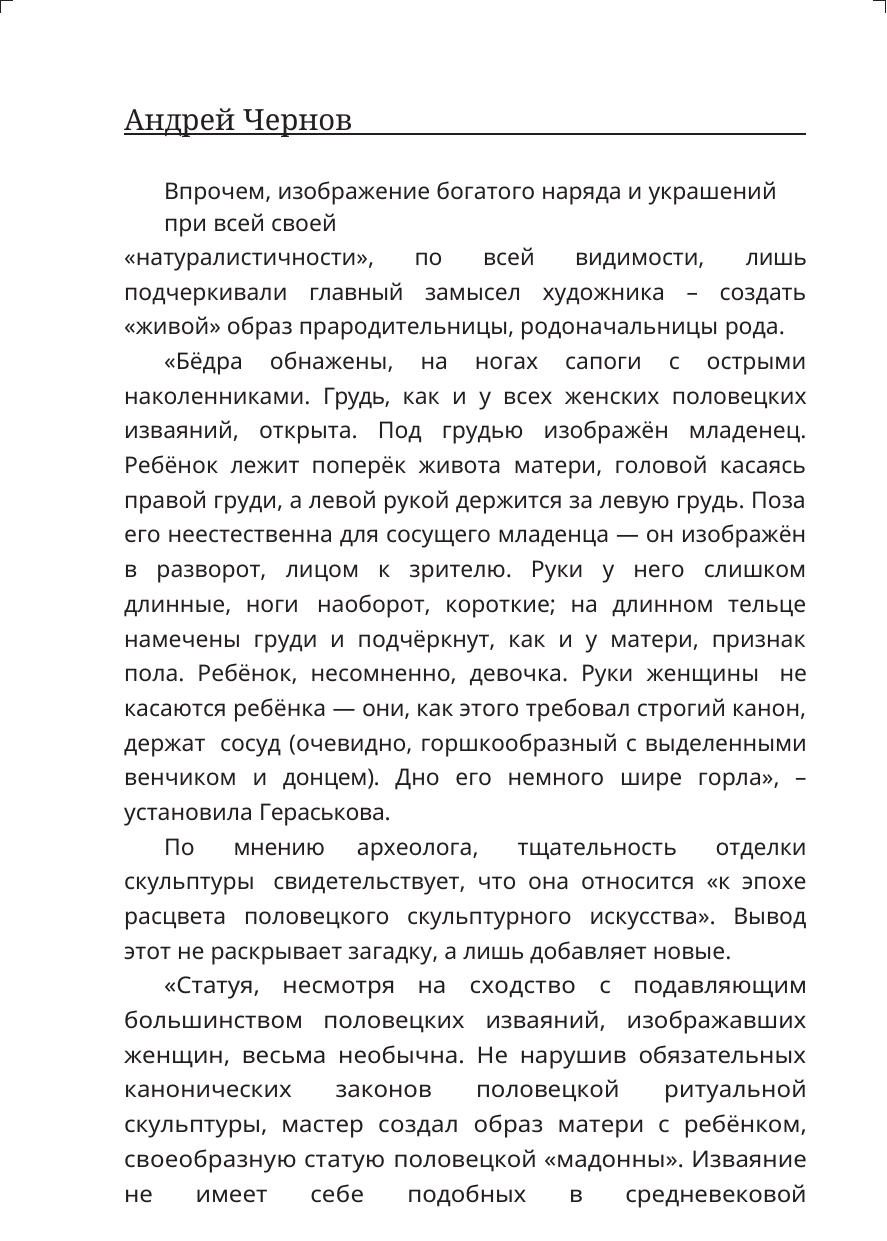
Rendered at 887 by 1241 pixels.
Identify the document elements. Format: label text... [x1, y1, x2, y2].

text «натуралистичности», по всей видимости, лишь подчеркивали главный замысел художника – создать «живой» образ прародительницы, родоначальницы рода. [124, 241, 807, 342]
subtitle Андрей Чернов [124, 99, 820, 139]
text По мнению археолога, тщательность отделки скульптуры свидетельствует, что она относится «к эпохе расцвета половецкого скульптурного искусства». Вывод этот не раскрывает загадку, а лишь добавляет новые. [124, 831, 807, 966]
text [124, 969, 807, 1209]
text «Бёдра обнажены, на ногах сапоги с острыми наколенниками. Грудь, как и у всех женских половецких изваяний, открыта. Под грудью изображён младенец. Ребёнок лежит поперёк живота матери, головой касаясь правой груди, а левой рукой держится за левую грудь. Поза его неестественна для сосущего младенца — он изображён в разворот, лицом к зрителю. Руки у него слишком длинные, ноги наоборот, короткие; на длинном тельце намечены груди и подчёркнут, как и у матери, признак пола. Ребёнок, несомненно, девочка. Руки женщины не касаются ребёнка — они, как этого требовал строгий канон, держат сосуд (очевидно, горшкообразный с выделенными венчиком и донцем). Дно его немного шире горла», – установила Гераськова. [124, 345, 807, 827]
text Впрочем, изображение богатого наряда и украшений при всей своей [164, 175, 820, 238]
